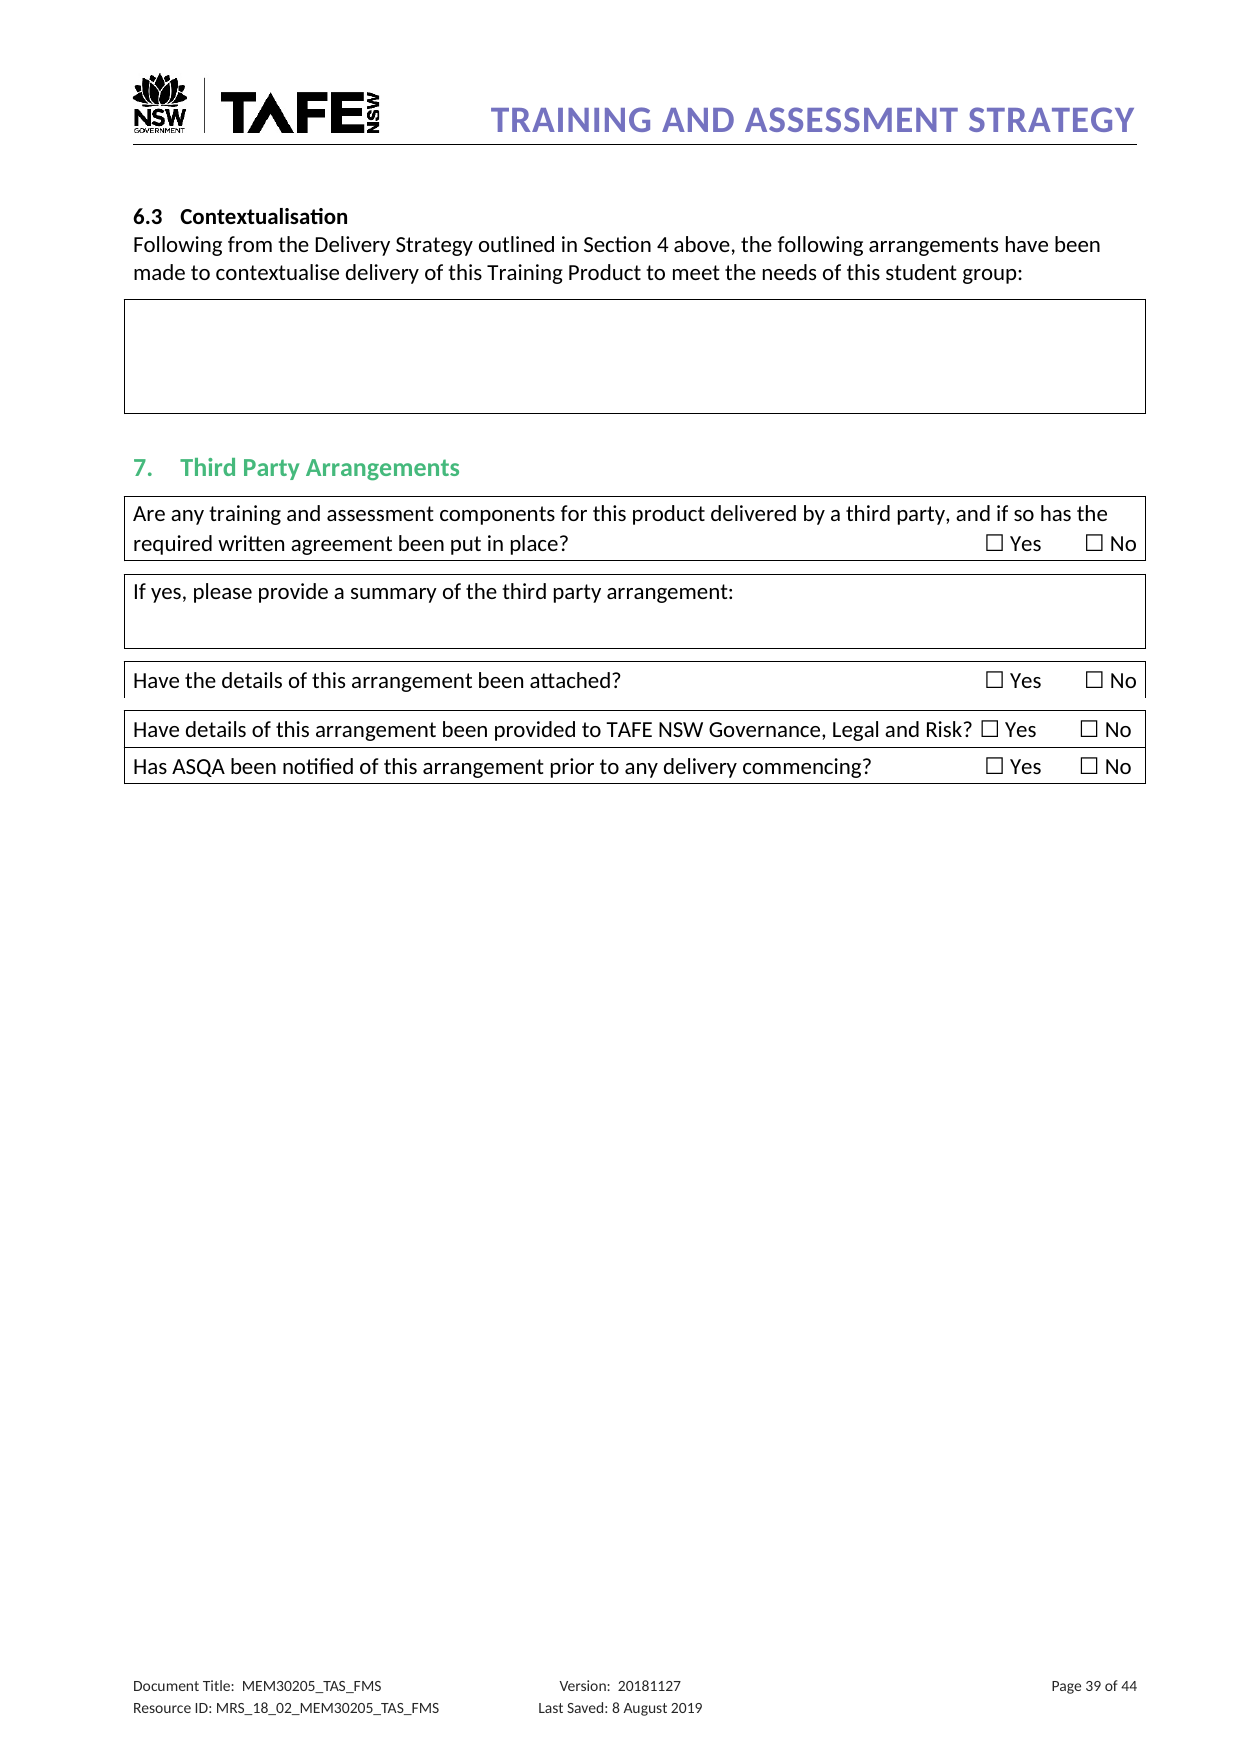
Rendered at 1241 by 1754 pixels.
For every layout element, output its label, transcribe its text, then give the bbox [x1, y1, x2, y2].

text Have details of this arrangement been provided to TAFE NSW Governance, Legal and Risk? Yes No [125, 711, 1145, 747]
subtitle 6.3 Contextualisation [133, 202, 1137, 230]
text Following from the Delivery Strategy outlined in Section 4 above, the following arrangements have been made to contextualise delivery of this Training Product to meet the needs of this student group: [133, 230, 1137, 286]
text Are any training and assessment components for this product delivered by a third party, and if so has the required written agreement been put in place? Yes No [125, 497, 1145, 560]
subtitle 7. Third Party Arrangements [133, 452, 1137, 483]
text If yes, please provide a summary of the third party arrangement: [125, 575, 1145, 605]
text Has ASQA been notified of this arrangement prior to any delivery commencing? Yes No [125, 748, 1145, 783]
picture [132, 73, 380, 133]
text Have the details of this arrangement been attached? Yes No [125, 662, 1145, 698]
